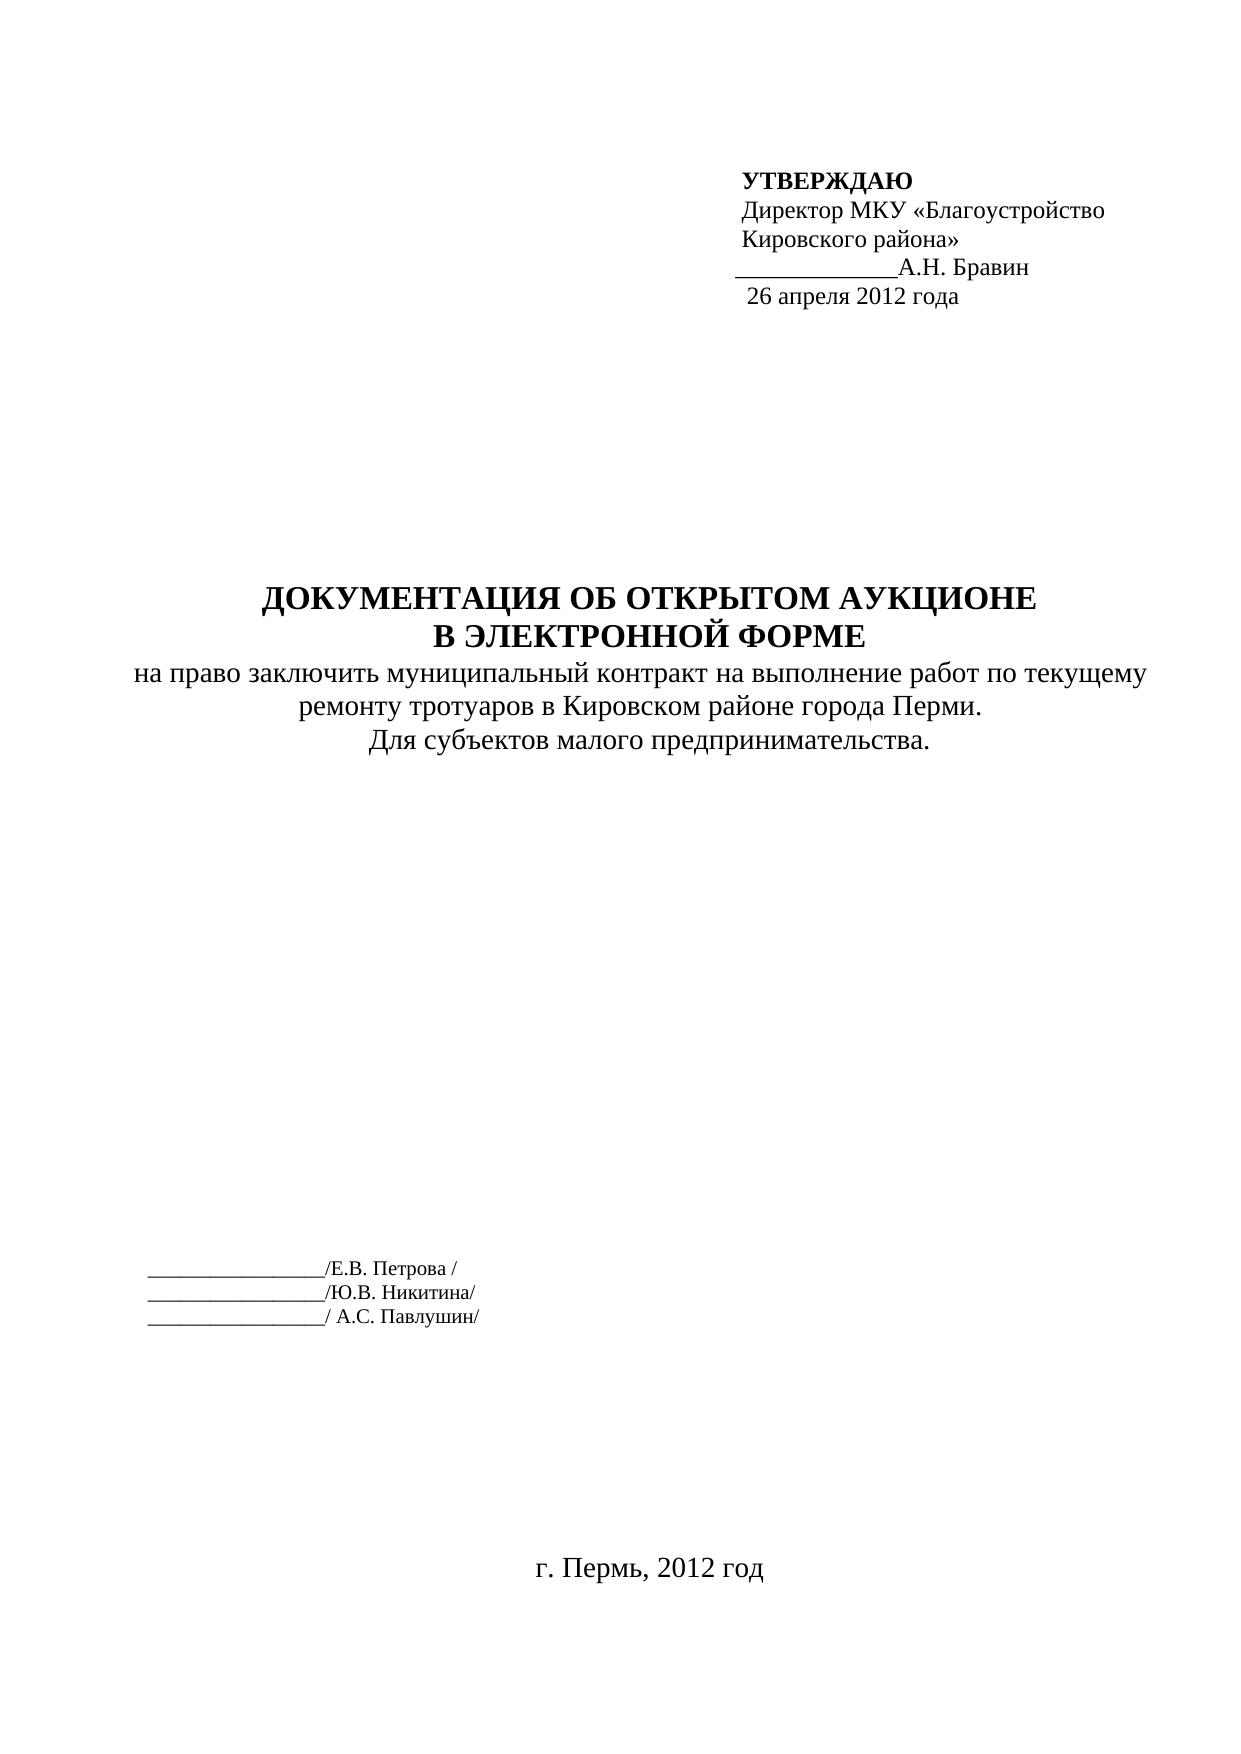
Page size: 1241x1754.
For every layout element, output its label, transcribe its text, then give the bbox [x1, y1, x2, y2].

text _________________/Е.В. Петрова / [148, 1256, 1152, 1280]
text 26 апреля 2012 года [148, 281, 1152, 310]
text _________________/ А.С. Павлушин/ [148, 1304, 1152, 1328]
text на право заключить муниципальный контракт на выполнение работ по текущему ремонту тротуаров в Кировском районе города Перми. [129, 655, 1152, 722]
text Директор МКУ «Благоустройство [148, 195, 1152, 224]
text Для субъектов малого предпринимательства. [148, 722, 1152, 756]
text УТВЕРЖДАЮ [148, 166, 1152, 195]
text Кировского района» [148, 224, 1152, 252]
text г. Пермь, 2012 год [148, 1550, 1152, 1584]
text ДОКУМЕНТАЦИЯ ОБ ОТКРЫТОМ АУКЦИОНЕ [148, 578, 1152, 617]
text _________________/Ю.В. Никитина/ [148, 1280, 1152, 1304]
text В ЭЛЕКТРОННОЙ ФОРМЕ [148, 617, 1152, 655]
text _____________А.Н. Бравин [148, 252, 1152, 281]
